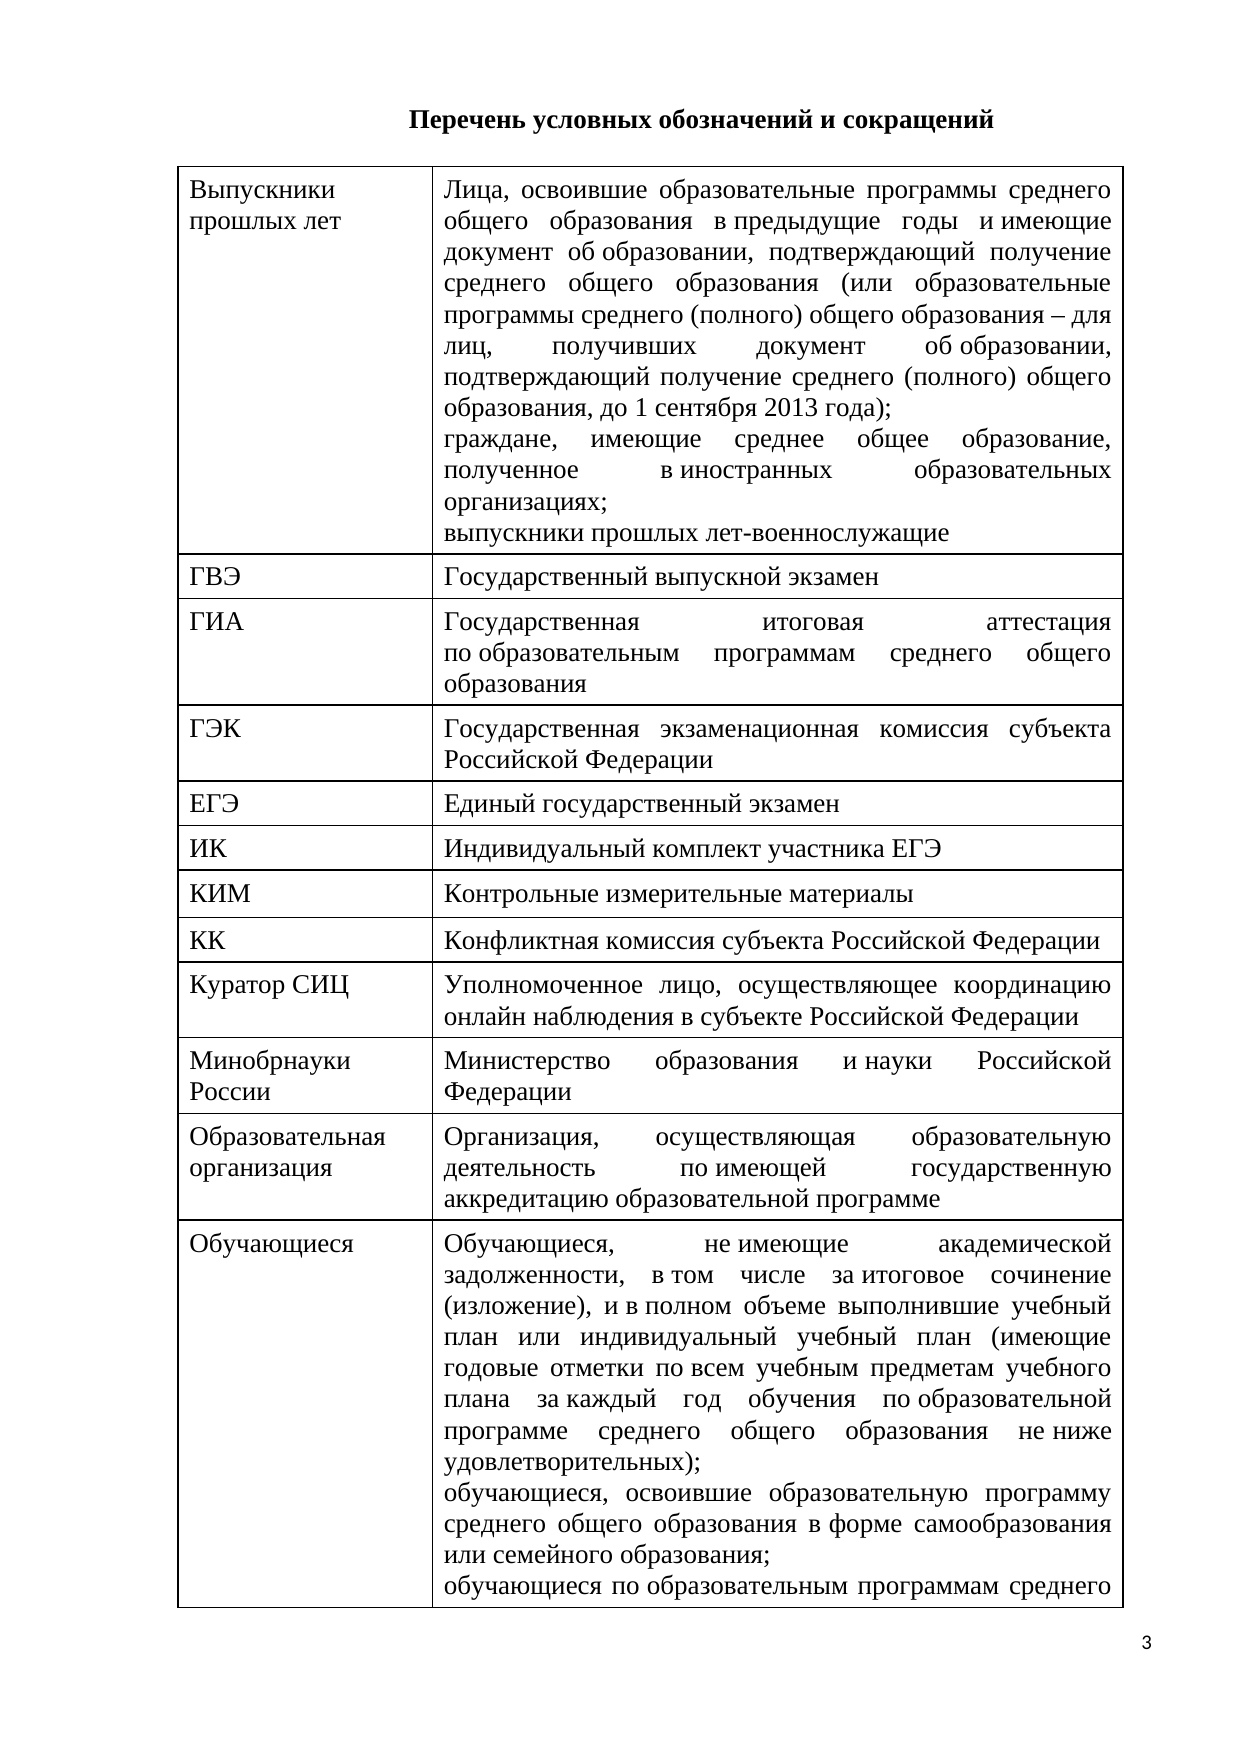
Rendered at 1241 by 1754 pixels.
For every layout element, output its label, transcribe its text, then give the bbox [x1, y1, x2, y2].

table_cell Куратор СИЦ [179, 963, 432, 1037]
table_cell КИМ [179, 871, 432, 916]
table_cell Государственная итоговая аттестация по образовательным программам среднего общего образования [433, 599, 1122, 704]
text Перечень условных обозначений и сокращений [177, 103, 1152, 134]
table_cell Конфликтная комиссия субъекта Российской Федерации [433, 918, 1122, 961]
table_cell Государственная экзаменационная комиссия субъекта Российской Федерации [433, 706, 1122, 780]
table_cell Минобрнауки России [179, 1038, 432, 1112]
table_cell ГИА [179, 599, 432, 704]
table_cell Индивидуальный комплект участника ЕГЭ [433, 826, 1122, 869]
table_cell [433, 1221, 1122, 1607]
table_cell Образовательная организация [179, 1114, 432, 1219]
table_header Выпускники прошлых лет [179, 167, 432, 553]
table_cell Министерство образования и науки Российской Федерации [433, 1038, 1122, 1112]
table_cell ЕГЭ [179, 782, 432, 824]
table_cell ИК [179, 826, 432, 869]
table_cell КК [179, 918, 432, 961]
table_cell Контрольные измерительные материалы [433, 871, 1122, 916]
table_header Лица, освоившие образовательные программы среднего общего образования в предыдущие годы и имеющие документ об образовании, подтверждающий получение среднего общего образования (или образовательные программы среднего (полного) общего образования – для лиц, получивших документ об образовании, подтверждающий получение среднего (полного) общего образования, до 1 сентября 2013 года); граждане, имеющие среднее общее образование, полученное в иностранных образовательных организациях; выпускники прошлых лет-военнослужащие [433, 167, 1122, 553]
table_cell Единый государственный экзамен [433, 782, 1122, 824]
table_cell Обучающиеся [179, 1221, 432, 1607]
table_cell Государственный выпускной экзамен [433, 555, 1122, 597]
table_cell Уполномоченное лицо, осуществляющее координацию онлайн наблюдения в субъекте Российской Федерации [433, 963, 1122, 1037]
table_cell ГВЭ [179, 555, 432, 597]
table_cell Организация, осуществляющая образовательную деятельность по имеющей государственную аккредитацию образовательной программе [433, 1114, 1122, 1219]
table_cell ГЭК [179, 706, 432, 780]
